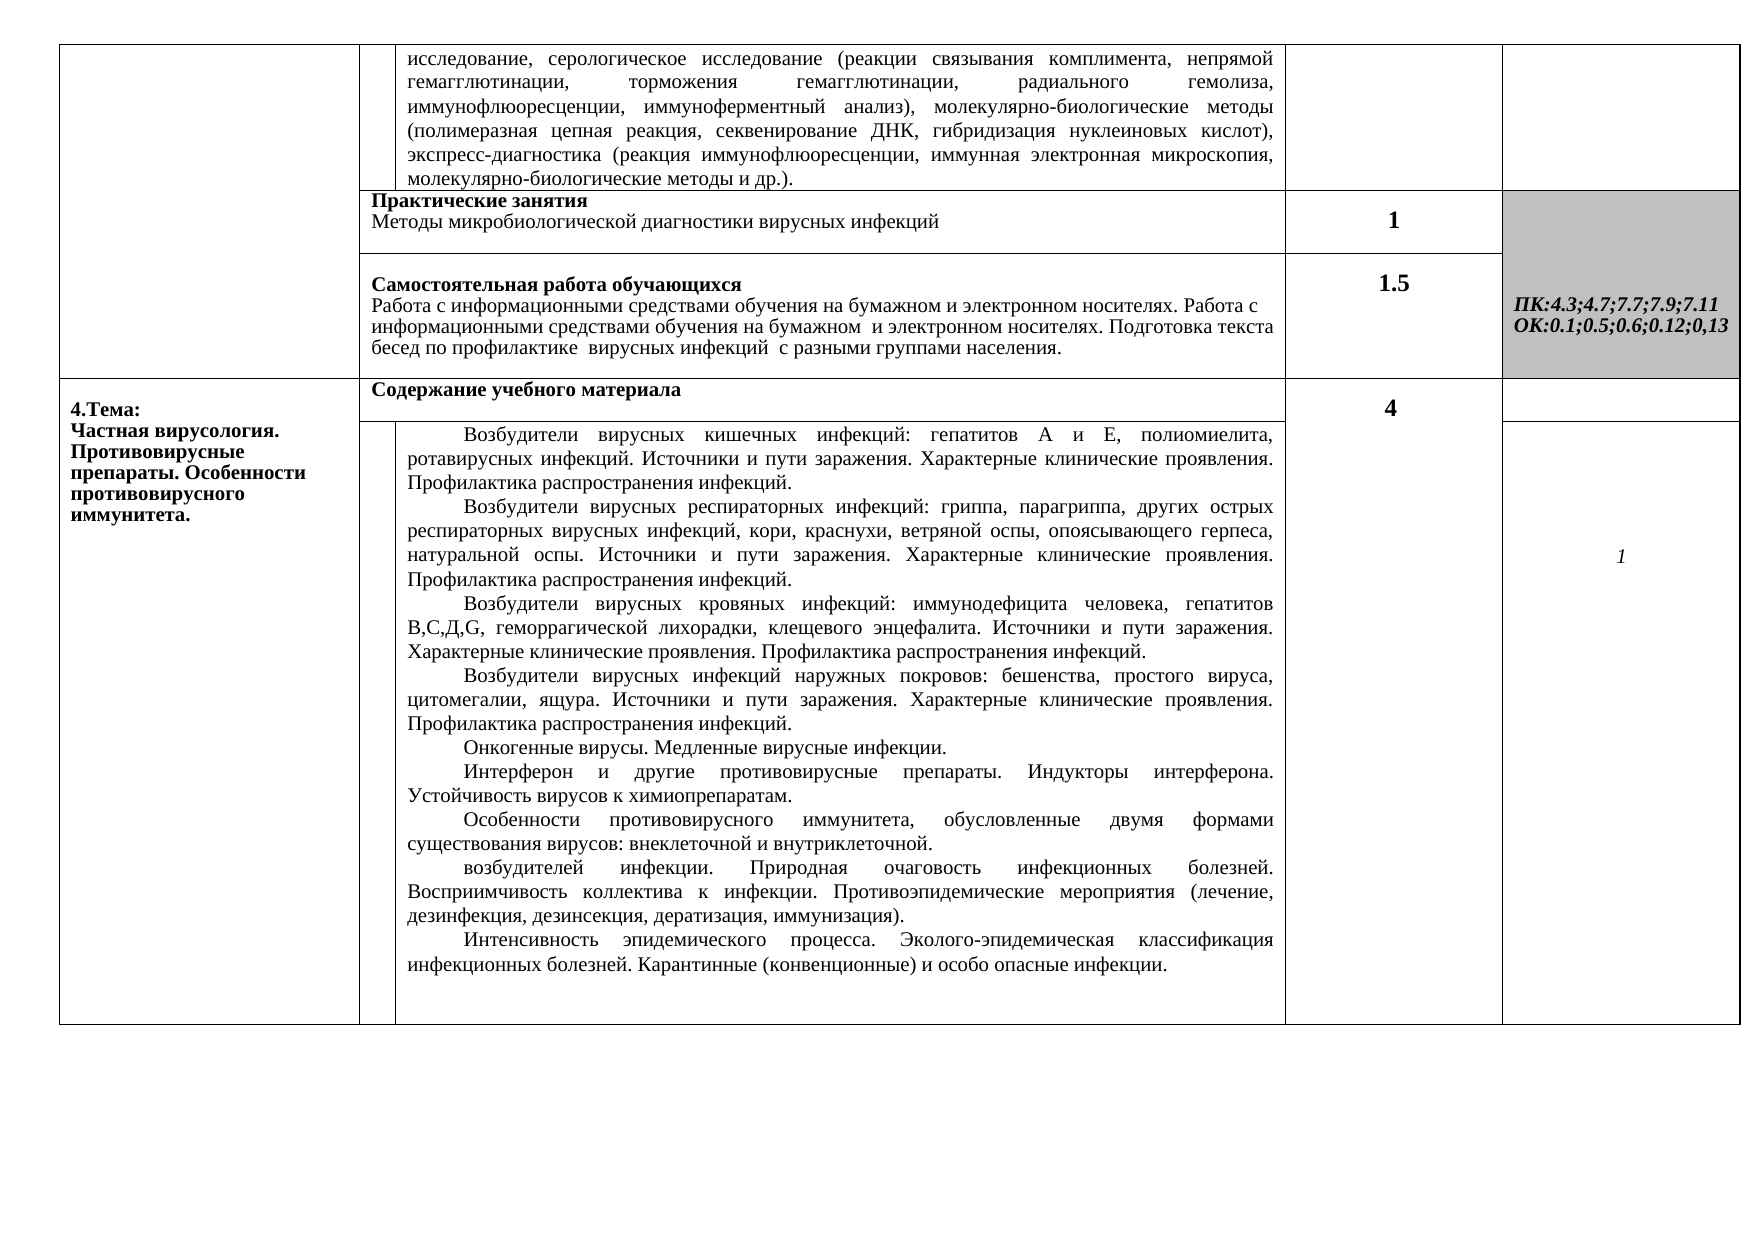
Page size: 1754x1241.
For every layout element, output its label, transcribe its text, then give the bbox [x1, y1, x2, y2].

table_cell 4.Тема: Частная вирусология. Противовирусные препараты. Особенности противовирусного иммунитета. [60, 379, 359, 1024]
table_cell ПК:4.3;4.7;7.7;7.9;7.11 ОК:0.1;0.5;0.6;0.12;0,13 [1503, 191, 1739, 378]
table_cell Практические занятия Методы микробиологической диагностики вирусных инфекций [360, 191, 1285, 253]
table_cell 1 [1286, 191, 1502, 253]
table_cell Возбудители вирусных кишечных инфекций: гепатитов А и Е, полиомиелита, ротавирусных инфекций. Источники и пути заражения. Характерные клинические проявления. Профилактика распространения инфекций. Возбудители вирусных респираторных инфекций: гриппа, парагриппа, других острых респираторных вирусных инфекций, кори, краснухи, ветряной оспы, опоясывающего герпеса, натуральной оспы. Источники и пути заражения. Характерные клинические проявления. Профилактика распространения инфекций. Возбудители вирусных кровяных инфекций: иммунодефицита человека, гепатитов В,С,Д,G, геморрагической лихорадки, клещевого энцефалита. Источники и пути заражения. Характерные клинические проявления. Профилактика распространения инфекций. Возбудители вирусных инфекций наружных покровов: бешенства, простого вируса, цитомегалии, ящура. Источники и пути заражения. Характерные клинические проявления. Профилактика распространения инфекций. Онкогенные вирусы. Медленные вирусные инфекции. Интерферон и другие противовирусные препараты. Индукторы интерферона. Устойчивость вирусов к химиопрепаратам. Особенности противовирусного иммунитета, обусловленные двумя формами существования вирусов: внеклеточной и внутриклеточной. возбудителей инфекции. Природная очаговость инфекционных болезней. Восприимчивость коллектива к инфекции. Противоэпидемические мероприятия (лечение, дезинфекция, дезинсекция, дератизация, иммунизация). Интенсивность эпидемического процесса. Эколого-эпидемическая классификация инфекционных болезней. Карантинные (конвенционные) и особо опасные инфекции. [396, 422, 1285, 1024]
table_cell Содержание учебного материала [360, 379, 1285, 421]
table_cell [360, 45, 395, 190]
table_cell [1503, 379, 1739, 421]
table_cell [360, 422, 395, 1024]
table_cell 1 [1503, 422, 1739, 1024]
table_cell 2 [1503, 45, 1739, 190]
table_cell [396, 45, 1285, 190]
table_cell Самостоятельная работа обучающихся Работа с информационными средствами обучения на бумажном и электронном носителях. Работа с информационными средствами обучения на бумажном и электронном носителях. Подготовка текста бесед по профилактике вирусных инфекций с разными группами населения. [360, 254, 1285, 378]
table_cell 4 [1286, 379, 1502, 1024]
table_cell 1.5 [1286, 254, 1502, 378]
